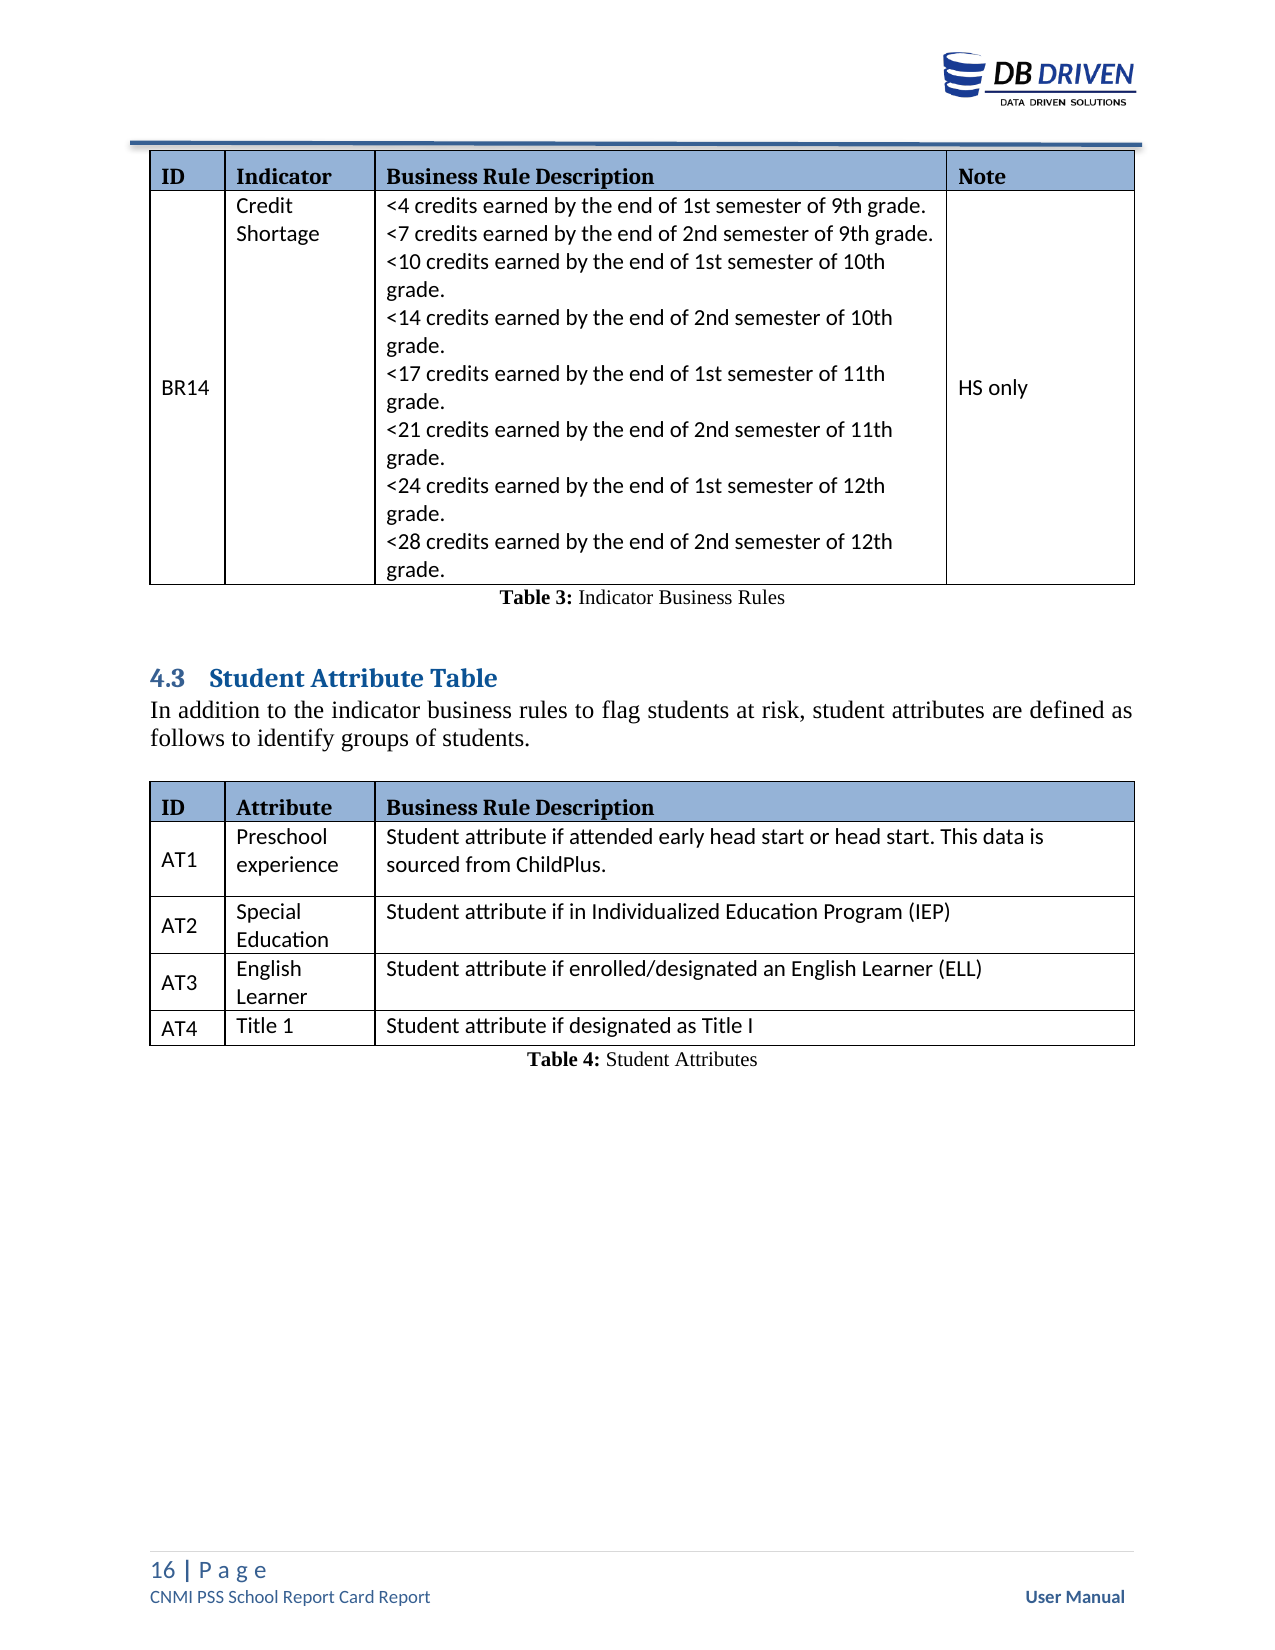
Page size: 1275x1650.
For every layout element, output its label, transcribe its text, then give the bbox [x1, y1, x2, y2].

table_header Business Rule Description [376, 151, 946, 190]
table_cell AT2 [151, 897, 224, 953]
table_header ID [151, 151, 224, 190]
subtitle Student Attribute Table [150, 663, 1134, 695]
table_cell English Learner [226, 954, 374, 1010]
table_cell Preschool experience [226, 822, 374, 896]
table_cell Student attribute if designated as Title I [376, 1011, 1134, 1045]
table_cell AT3 [151, 954, 224, 1010]
picture [942, 51, 1137, 106]
table_header Note [947, 151, 1134, 190]
table_header ID [151, 782, 224, 821]
text In addition to the indicator business rules to flag students at risk, student attributes are defined as follows to identify groups of students. [150, 695, 1134, 752]
table_cell Student attribute if in Individualized Education Program (IEP) [376, 897, 1134, 953]
table_cell HS only [947, 191, 1134, 583]
table_cell Student attribute if enrolled/designated an English Learner (ELL) [376, 954, 1134, 1010]
table_cell Student attribute if attended early head start or head start. This data is sourced from ChildPlus. [376, 822, 1134, 896]
table_cell BR14 [151, 191, 224, 583]
table_cell AT1 [151, 822, 224, 896]
table_header Attribute [226, 782, 374, 821]
table_cell Credit Shortage [226, 191, 374, 583]
table_header Business Rule Description [376, 782, 1134, 821]
table_cell Title 1 [226, 1011, 374, 1045]
table_cell AT4 [151, 1011, 224, 1045]
table_cell Special Education [226, 897, 374, 953]
table_header Indicator [226, 151, 374, 190]
table_cell <4 credits earned by the end of 1st semester of 9th grade. <7 credits earned by the end of 2nd semester of 9th grade. <10 credits earned by the end of 1st semester of 10th grade. <14 credits earned by the end of 2nd semester of 10th grade. <17 credits earned by the end of 1st semester of 11th grade. <21 credits earned by the end of 2nd semester of 11th grade. <24 credits earned by the end of 1st semester of 12th grade. <28 credits earned by the end of 2nd semester of 12th grade. [376, 191, 946, 583]
